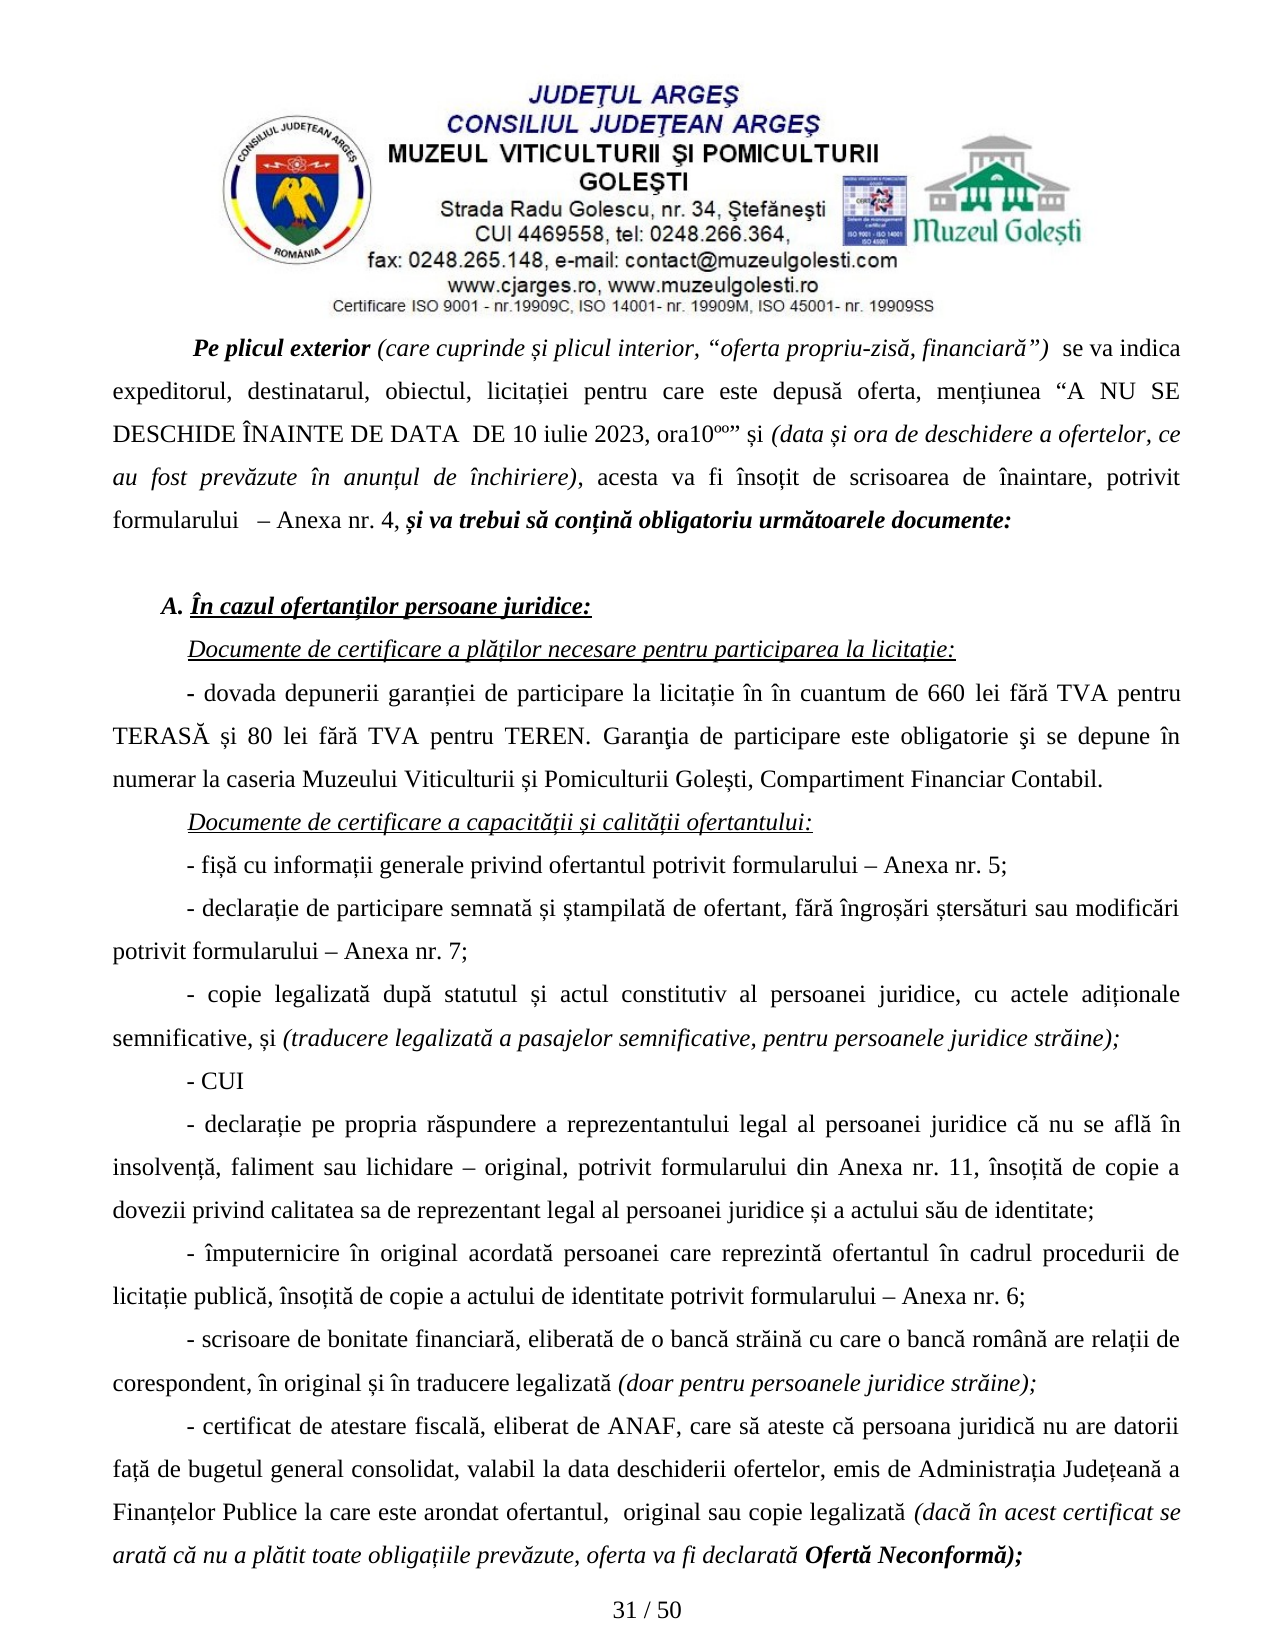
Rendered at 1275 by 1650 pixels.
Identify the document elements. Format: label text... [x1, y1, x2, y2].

text - scrisoare de bonitate financiară, eliberată de o bancă străină cu care o bancă română are relații de corespondent, în original și în traducere legalizată (doar pentru persoanele juridice străine); [112, 1324, 1181, 1396]
text - certificat de atestare fiscală, eliberat de ANAF, care să ateste că persoana juridică nu are datorii față de bugetul general consolidat, valabil la data deschiderii ofertelor, emis de Administrația Județeană a Finanțelor Publice la care este arondat ofertantul, original sau copie legalizată (dacă în acest certificat se arată că nu a plătit toate obligațiile prevăzute, oferta va fi declarată Ofertă Neconformă); [112, 1411, 1181, 1569]
list Documente de certificare a plăților necesare pentru participarea la licitație: [187, 634, 1181, 663]
text A. În cazul ofertanților persoane juridice: [161, 591, 1181, 620]
text - CUI [112, 1066, 1181, 1094]
text - declarație pe propria răspundere a reprezentantului legal al persoanei juridice că nu se află în insolvență, faliment sau lichidare – original, potrivit formularului din Anexa nr. 11, însoțită de copie a dovezii privind calitatea sa de reprezentant legal al persoanei juridice și a actului său de identitate; [112, 1109, 1181, 1224]
text - declarație de participare semnată și ștampilată de ofertant, fără îngroșări ștersături sau modificări potrivit formularului – Anexa nr. 7; [112, 893, 1181, 965]
text - copie legalizată după statutul și actul constitutiv al persoanei juridice, cu actele adiționale semnificative, și (traducere legalizată a pasajelor semnificative, pentru persoanele juridice străine); [112, 979, 1181, 1051]
text Pe plicul exterior (care cuprinde și plicul interior, “oferta propriu-zisă, financiară”) se va indica expeditorul, destinatarul, obiectul, licitației pentru care este depusă oferta, mențiunea “A NU SE DESCHIDE ÎNAINTE DE DATA DE 10 iulie 2023, ora10ºº” și (data și ora de deschidere a ofertelor, ce au fost prevăzute în anunțul de închiriere), acesta va fi însoțit de scrisoarea de înaintare, potrivit formularului – Anexa nr. 4, și va trebui să conțină obligatoriu următoarele documente: [112, 333, 1181, 534]
text - fișă cu informații generale privind ofertantul potrivit formularului – Anexa nr. 5; [112, 850, 1181, 879]
text - dovada depunerii garanției de participare la licitație în în cuantum de 660 lei fără TVA pentru TERASĂ și 80 lei fără TVA pentru TEREN. Garanţia de participare este obligatorie şi se depune în numerar la caseria Muzeului Viticulturii și Pomiculturii Golești, Compartiment Financiar Contabil. [112, 678, 1181, 793]
picture [176, 29, 1118, 333]
list Documente de certificare a capacității și calității ofertantului: [187, 807, 1181, 836]
text - împuternicire în original acordată persoanei care reprezintă ofertantul în cadrul procedurii de licitație publică, însoțită de copie a actului de identitate potrivit formularului – Anexa nr. 6; [112, 1238, 1181, 1310]
